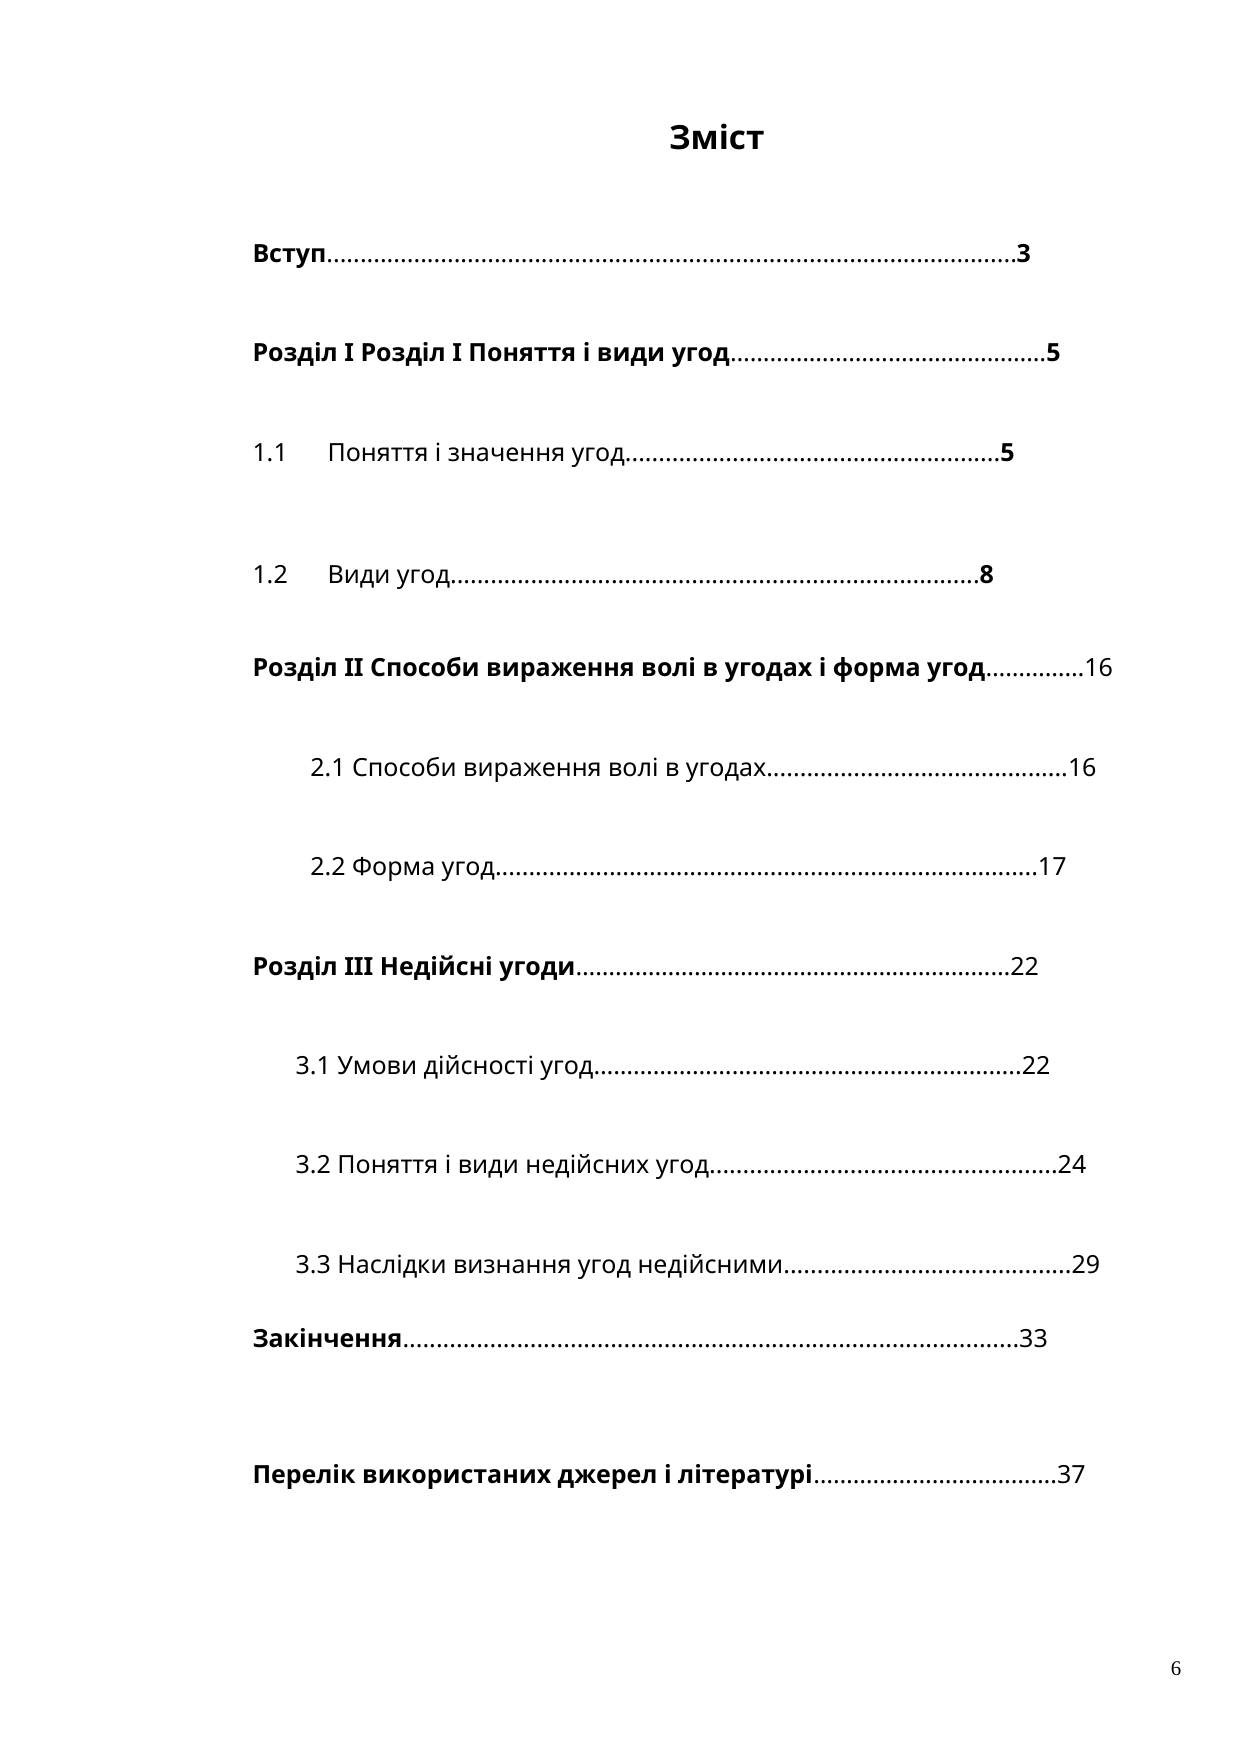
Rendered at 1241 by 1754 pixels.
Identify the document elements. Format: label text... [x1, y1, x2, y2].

subtitle 3.3 Наслідки визнання угод недійсними...........................................29 [177, 1246, 1181, 1280]
subtitle Перелік використаних джерел і літературі……………………………….37 [177, 1457, 1181, 1491]
subtitle Розділ ІІІ Недійсні угоди…………………………………………………………22 [177, 948, 1181, 982]
subtitle 3.1 Умови дійсності угод………………………………………………………..22 [177, 1048, 1181, 1082]
subtitle Поняття і значення угод........................................................5 [177, 434, 1181, 468]
subtitle Зміст [177, 114, 1181, 159]
subtitle 2.2 Форма угод.................................................................................17 [177, 849, 1181, 883]
subtitle 2.1 Способи вираження волі в угодах.............................................16 [252, 749, 1181, 783]
list Види угод...............................................................................8 [177, 557, 1181, 591]
subtitle Вступ.......................................................................................................3 [177, 236, 1181, 270]
text Закінчення............................................................................................33 [177, 1321, 1181, 1355]
subtitle Розділ II Способи вираження волі в угодах і форма угод……………16 [177, 650, 1181, 684]
subtitle 3.2 Поняття і види недійсних угод....................................................24 [177, 1147, 1181, 1181]
subtitle Розділ I Розділ I Поняття і види угод…………………………………………5 [177, 335, 1181, 369]
